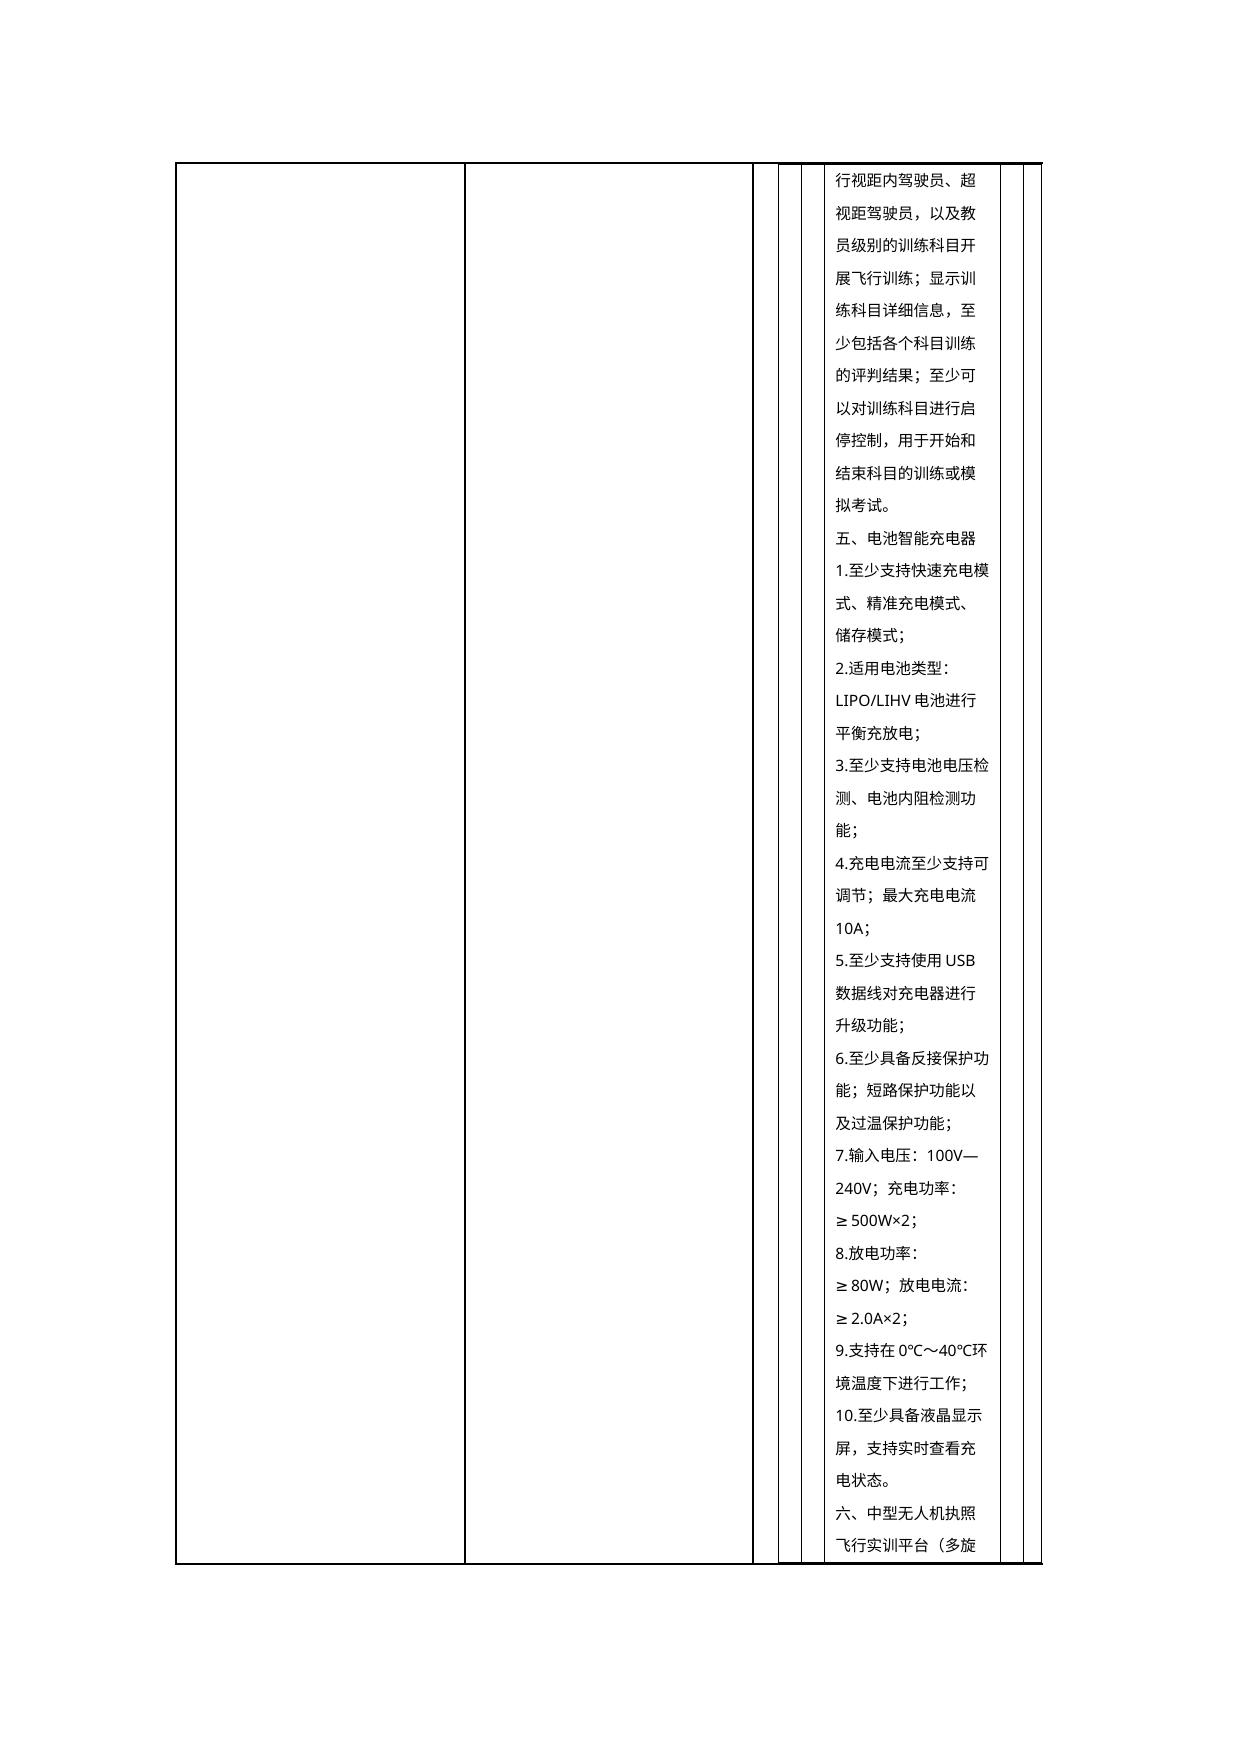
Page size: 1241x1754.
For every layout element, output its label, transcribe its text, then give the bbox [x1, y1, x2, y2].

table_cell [825, 165, 1000, 1562]
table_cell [754, 164, 778, 1563]
table_cell 1 [177, 164, 464, 1563]
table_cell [802, 165, 824, 1562]
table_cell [779, 165, 801, 1562]
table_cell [1024, 165, 1041, 1562]
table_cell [1001, 165, 1023, 1562]
table_cell ▲ [466, 164, 752, 1563]
